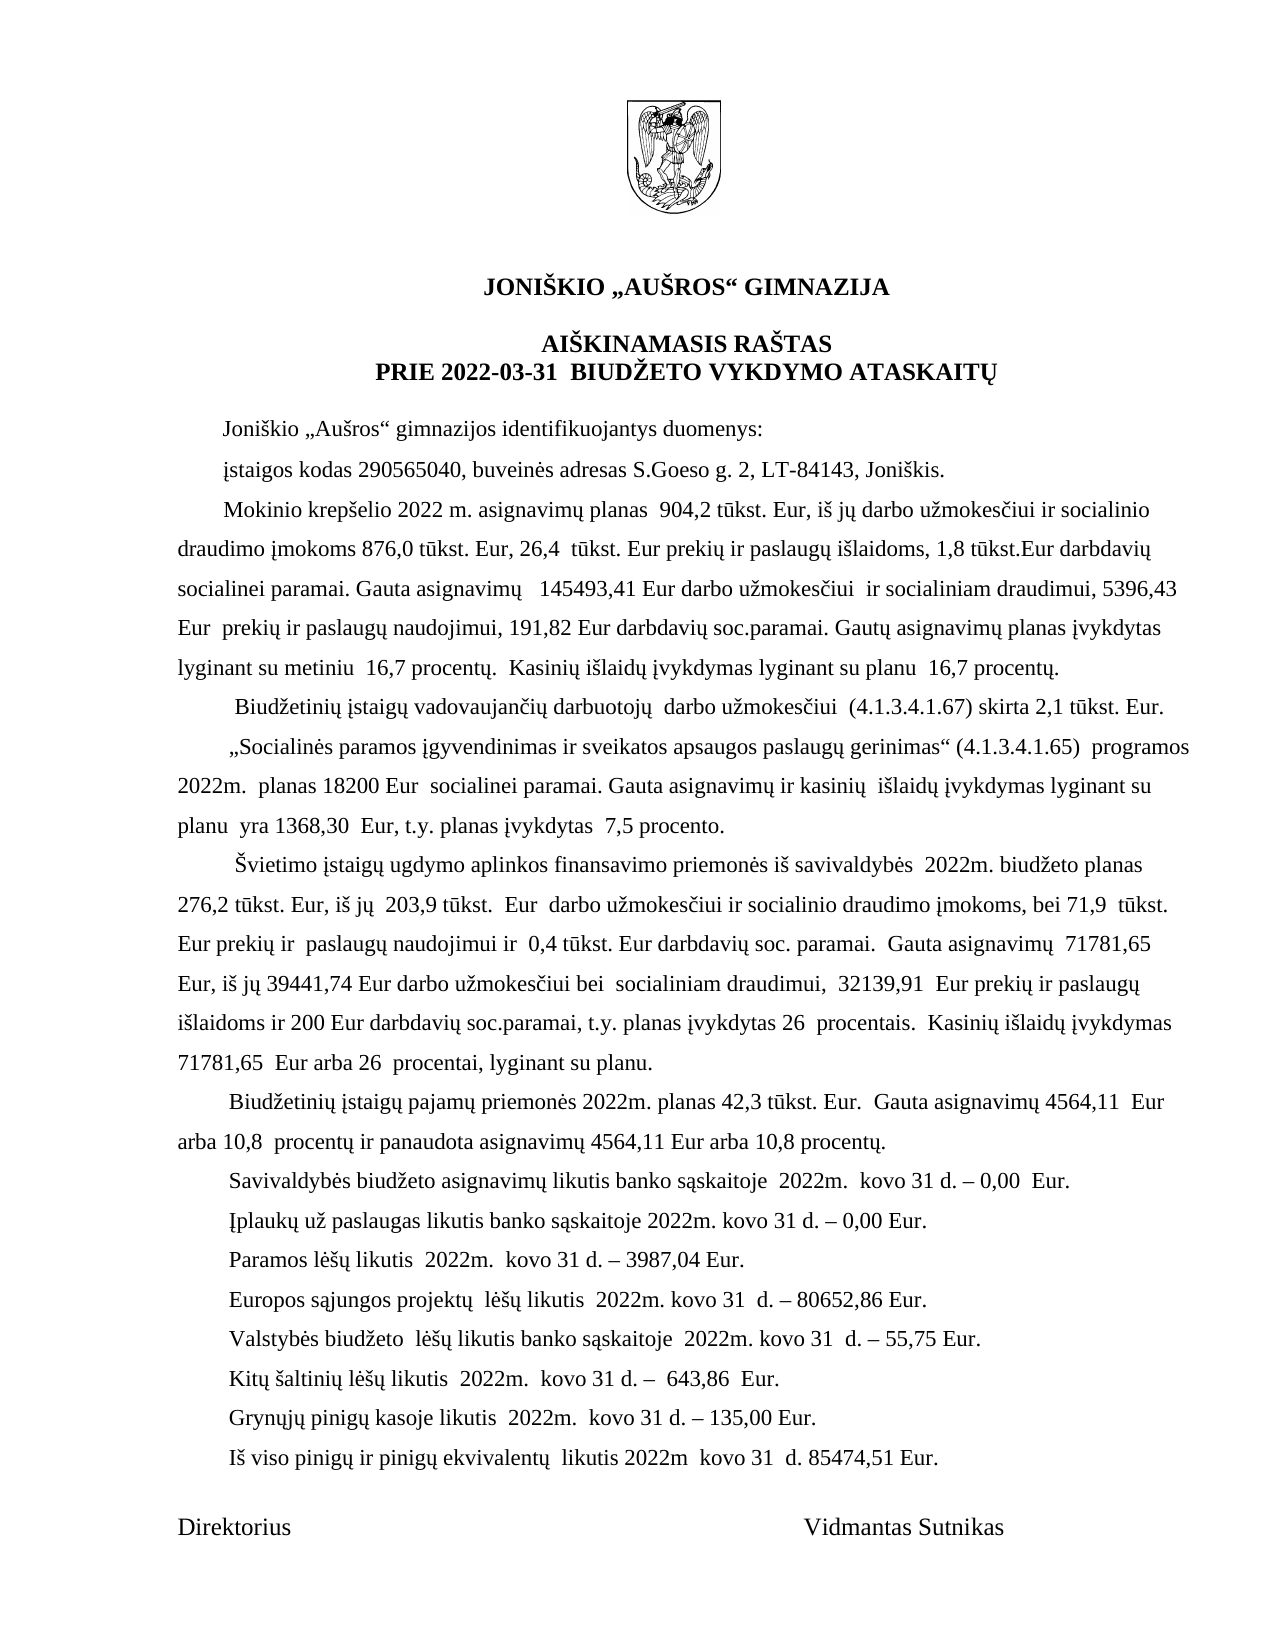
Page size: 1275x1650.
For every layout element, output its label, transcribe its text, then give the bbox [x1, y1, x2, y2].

text Joniškio „Aušros“ gimnazijos identifikuojantys duomenys: [177, 415, 1196, 441]
text Biudžetinių įstaigų pajamų priemonės 2022m. planas 42,3 tūkst. Eur. Gauta asignavimų 4564,11 Eur arba 10,8 procentų ir panaudota asignavimų 4564,11 Eur arba 10,8 procentų. [177, 1088, 1196, 1154]
text AIŠKINAMASIS RAŠTAS [177, 329, 1196, 357]
text Įplaukų už paslaugas likutis banko sąskaitoje 2022m. kovo 31 d. – 0,00 Eur. [177, 1207, 1196, 1233]
text Valstybės biudžeto lėšų likutis banko sąskaitoje 2022m. kovo 31 d. – 55,75 Eur. [177, 1325, 1196, 1351]
text JONIŠKIO „AUŠROS“ GIMNAZIJA [177, 272, 1196, 301]
text Paramos lėšų likutis 2022m. kovo 31 d. – 3987,04 Eur. [177, 1246, 1196, 1272]
text Savivaldybės biudžeto asignavimų likutis banko sąskaitoje 2022m. kovo 31 d. – 0,00 Eur. [177, 1167, 1196, 1193]
text Iš viso pinigų ir pinigų ekvivalentų likutis 2022m kovo 31 d. 85474,51 Eur. [177, 1443, 1196, 1470]
text PRIE 2022-03-31 BIUDŽETO VYKDYMO ATASKAITŲ [177, 357, 1196, 386]
text „Socialinės paramos įgyvendinimas ir sveikatos apsaugos paslaugų gerinimas“ (4.1.3.4.1.65) programos 2022m. planas 18200 Eur socialinei paramai. Gauta asignavimų ir kasinių išlaidų įvykdymas lyginant su planu yra 1368,30 Eur, t.y. planas įvykdytas 7,5 procento. [177, 733, 1196, 838]
text Mokinio krepšelio 2022 m. asignavimų planas 904,2 tūkst. Eur, iš jų darbo užmokesčiui ir socialinio draudimo įmokoms 876,0 tūkst. Eur, 26,4 tūkst. Eur prekių ir paslaugų išlaidoms, 1,8 tūkst.Eur darbdavių socialinei paramai. Gauta asignavimų 145493,41 Eur darbo užmokesčiui ir socialiniam draudimui, 5396,43 Eur prekių ir paslaugų naudojimui, 191,82 Eur darbdavių soc.paramai. Gautų asignavimų planas įvykdytas lyginant su metiniu 16,7 procentų. Kasinių išlaidų įvykdymas lyginant su planu 16,7 procentų. [177, 496, 1196, 680]
text Biudžetinių įstaigų vadovaujančių darbuotojų darbo užmokesčiui (4.1.3.4.1.67) skirta 2,1 tūkst. Eur. [177, 693, 1196, 720]
text Švietimo įstaigų ugdymo aplinkos finansavimo priemonės iš savivaldybės 2022m. biudžeto planas 276,2 tūkst. Eur, iš jų 203,9 tūkst. Eur darbo užmokesčiui ir socialinio draudimo įmokoms, bei 71,9 tūkst. Eur prekių ir paslaugų naudojimui ir 0,4 tūkst. Eur darbdavių soc. paramai. Gauta asignavimų 71781,65 Eur, iš jų 39441,74 Eur darbo užmokesčiui bei socialiniam draudimui, 32139,91 Eur prekių ir paslaugų išlaidoms ir 200 Eur darbdavių soc.paramai, t.y. planas įvykdytas 26 procentais. Kasinių išlaidų įvykdymas 71781,65 Eur arba 26 procentai, lyginant su planu. [177, 851, 1196, 1075]
text Grynųjų pinigų kasoje likutis 2022m. kovo 31 d. – 135,00 Eur. [177, 1404, 1196, 1430]
text įstaigos kodas 290565040, buveinės adresas S.Goeso g. 2, LT-84143, Joniškis. [177, 457, 1196, 483]
text Kitų šaltinių lėšų likutis 2022m. kovo 31 d. – 643,86 Eur. [177, 1364, 1196, 1391]
text Europos sąjungos projektų lėšų likutis 2022m. kovo 31 d. – 80652,86 Eur. [177, 1286, 1196, 1312]
picture [627, 98, 721, 215]
list Direktorius Vidmantas Sutnikas [177, 1512, 1196, 1541]
